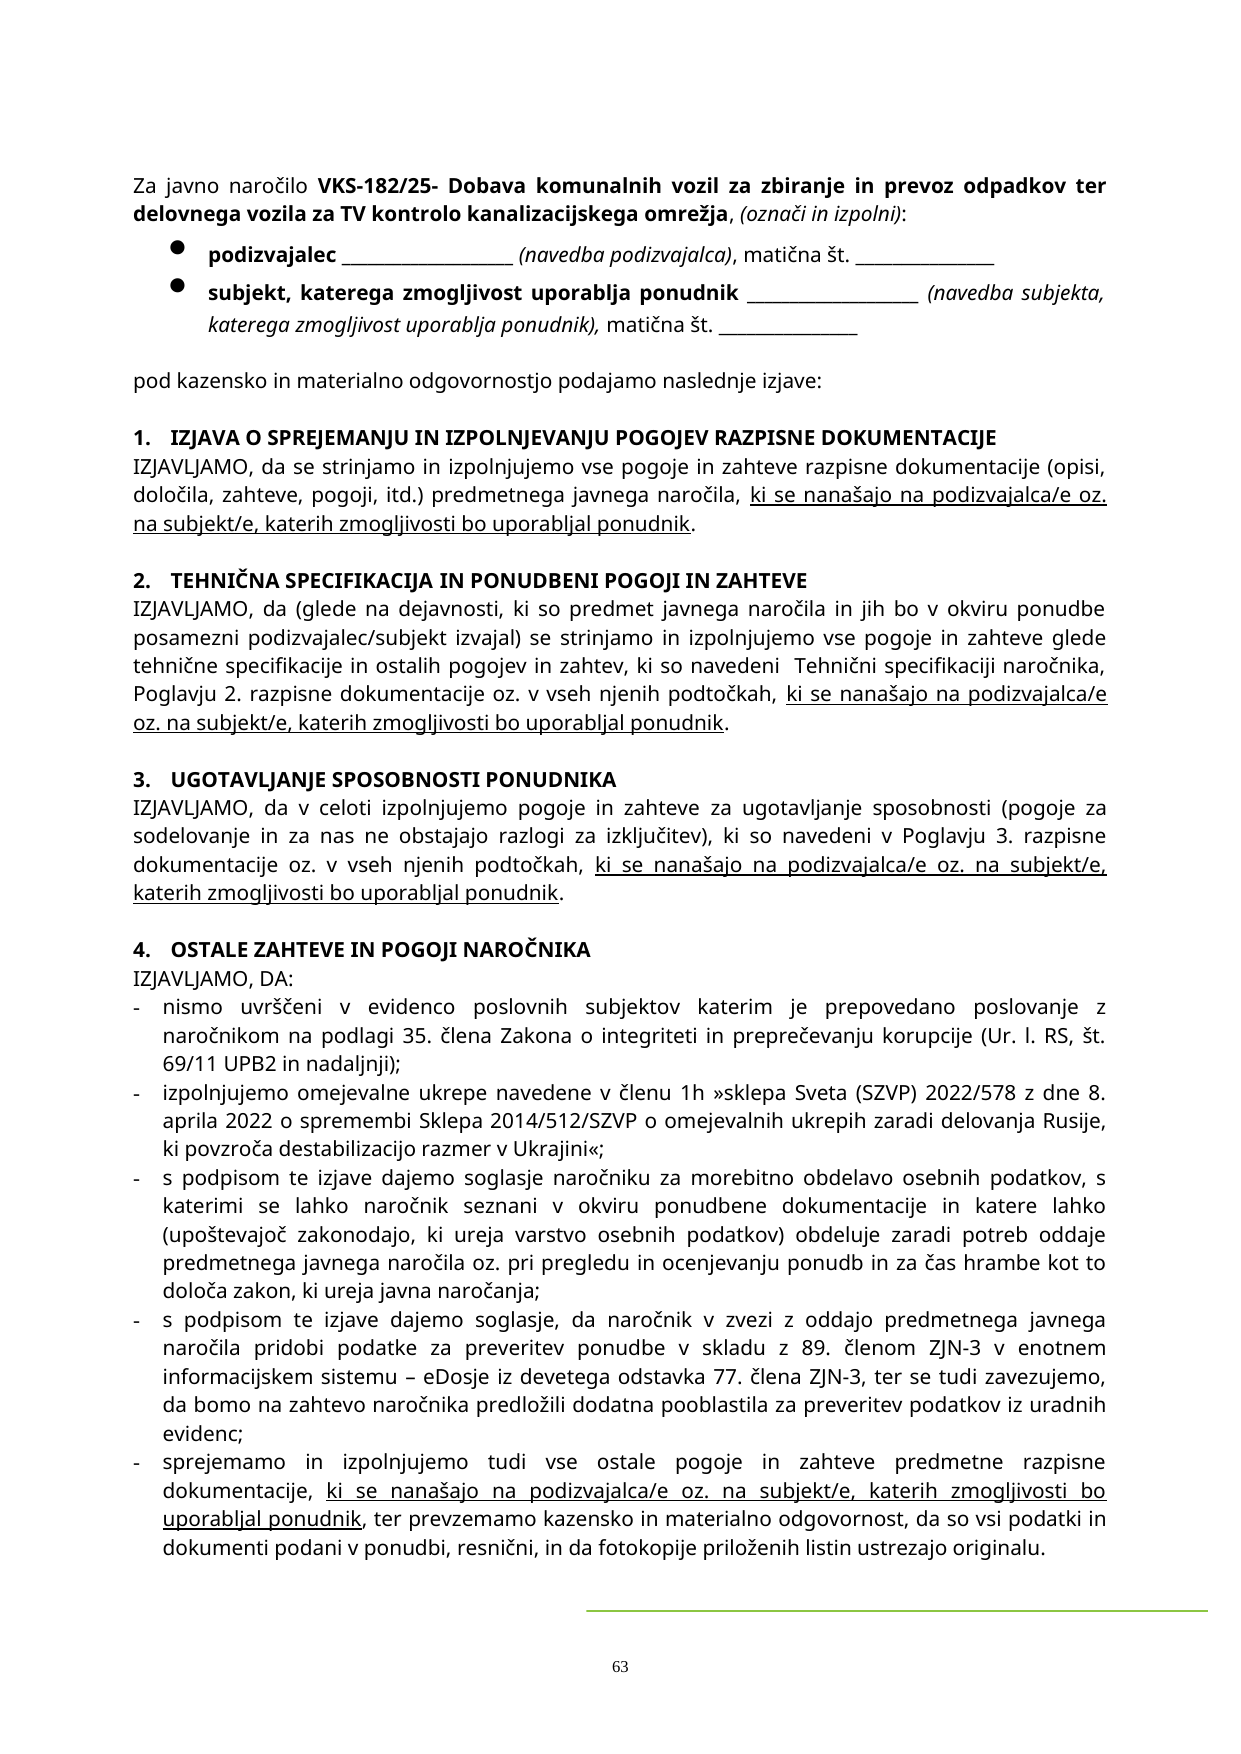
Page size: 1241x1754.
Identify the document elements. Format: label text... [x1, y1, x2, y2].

list nismo uvrščeni v evidenco poslovnih subjektov katerim je prepovedano poslovanje z naročnikom na podlagi 35. člena Zakona o integriteti in preprečevanju korupcije (Ur. l. RS, št. 69/11 UPB2 in nadaljnji); [133, 992, 1107, 1078]
list s podpisom te izjave dajemo soglasje, da naročnik v zvezi z oddajo predmetnega javnega naročila pridobi podatke za preveritev ponudbe v skladu z 89. členom ZJN-3 v enotnem informacijskem sistemu – eDosje iz devetega odstavka 77. člena ZJN-3, ter se tudi zavezujemo, da bomo na zahtevo naročnika predložili dodatna pooblastila za preveritev podatkov iz uradnih evidenc; [133, 1305, 1107, 1447]
list subjekt, katerega zmogljivost uporablja ponudnik ____________________ (navedba subjekta, katerega zmogljivost uporablja ponudnik), matična št. _______________ [170, 272, 1107, 338]
text IZJAVLJAMO, da se strinjamo in izpolnjujemo vse pogoje in zahteve razpisne dokumentacije (opisi, določila, zahteve, pogoji, itd.) predmetnega javnega naročila, ki se nanašajo na podizvajalca/e oz. na subjekt/e, katerih zmogljivosti bo uporabljal ponudnik. [133, 452, 1107, 537]
list UGOTAVLJANJE SPOSOBNOSTI PONUDNIKA [133, 765, 1107, 793]
list sprejemamo in izpolnjujemo tudi vse ostale pogoje in zahteve predmetne razpisne dokumentacije, ki se nanašajo na podizvajalca/e oz. na subjekt/e, katerih zmogljivosti bo uporabljal ponudnik, ter prevzemamo kazensko in materialno odgovornost, da so vsi podatki in dokumenti podani v ponudbi, resnični, in da fotokopije priloženih listin ustrezajo originalu. [133, 1447, 1107, 1561]
list podizvajalec ____________________ (navedba podizvajalca), matična št. _______________ [170, 234, 1107, 272]
list izpolnjujemo omejevalne ukrepe navedene v členu 1h »sklepa Sveta (SZVP) 2022/578 z dne 8. aprila 2022 o spremembi Sklepa 2014/512/SZVP o omejevalnih ukrepih zaradi delovanja Rusije, ki povzroča destabilizacijo razmer v Ukrajini«; [133, 1078, 1107, 1163]
list s podpisom te izjave dajemo soglasje naročniku za morebitno obdelavo osebnih podatkov, s katerimi se lahko naročnik seznani v okviru ponudbene dokumentacije in katere lahko (upoštevajoč zakonodajo, ki ureja varstvo osebnih podatkov) obdeluje zaradi potreb oddaje predmetnega javnega naročila oz. pri pregledu in ocenjevanju ponudb in za čas hrambe kot to določa zakon, ki ureja javna naročanja; [133, 1163, 1107, 1305]
text Za javno naročilo VKS-182/25- Dobava komunalnih vozil za zbiranje in prevoz odpadkov ter delovnega vozila za TV kontrolo kanalizacijskega omrežja, (označi in izpolni): [133, 171, 1107, 228]
text pod kazensko in materialno odgovornostjo podajamo naslednje izjave: [133, 367, 1107, 395]
text IZJAVLJAMO, da v celoti izpolnjujemo pogoje in zahteve za ugotavljanje sposobnosti (pogoje za sodelovanje in za nas ne obstajajo razlogi za izključitev), ki so navedeni v Poglavju 3. razpisne dokumentacije oz. v vseh njenih podtočkah, ki se nanašajo na podizvajalca/e oz. na subjekt/e, katerih zmogljivosti bo uporabljal ponudnik. [133, 793, 1107, 907]
list OSTALE ZAHTEVE IN POGOJI NAROČNIKA [133, 935, 1107, 964]
list IZJAVA O SPREJEMANJU IN IZPOLNJEVANJU POGOJEV RAZPISNE DOKUMENTACIJE [133, 423, 1107, 452]
list TEHNIČNA SPECIFIKACIJA IN PONUDBENI POGOJI IN ZAHTEVE [133, 566, 1107, 594]
text IZJAVLJAMO, DA: [133, 964, 1107, 992]
text IZJAVLJAMO, da (glede na dejavnosti, ki so predmet javnega naročila in jih bo v okviru ponudbe posamezni podizvajalec/subjekt izvajal) se strinjamo in izpolnjujemo vse pogoje in zahteve glede tehnične specifikacije in ostalih pogojev in zahtev, ki so navedeni Tehnični specifikaciji naročnika, Poglavju 2. razpisne dokumentacije oz. v vseh njenih podtočkah, ki se nanašajo na podizvajalca/e oz. na subjekt/e, katerih zmogljivosti bo uporabljal ponudnik. [133, 594, 1107, 736]
